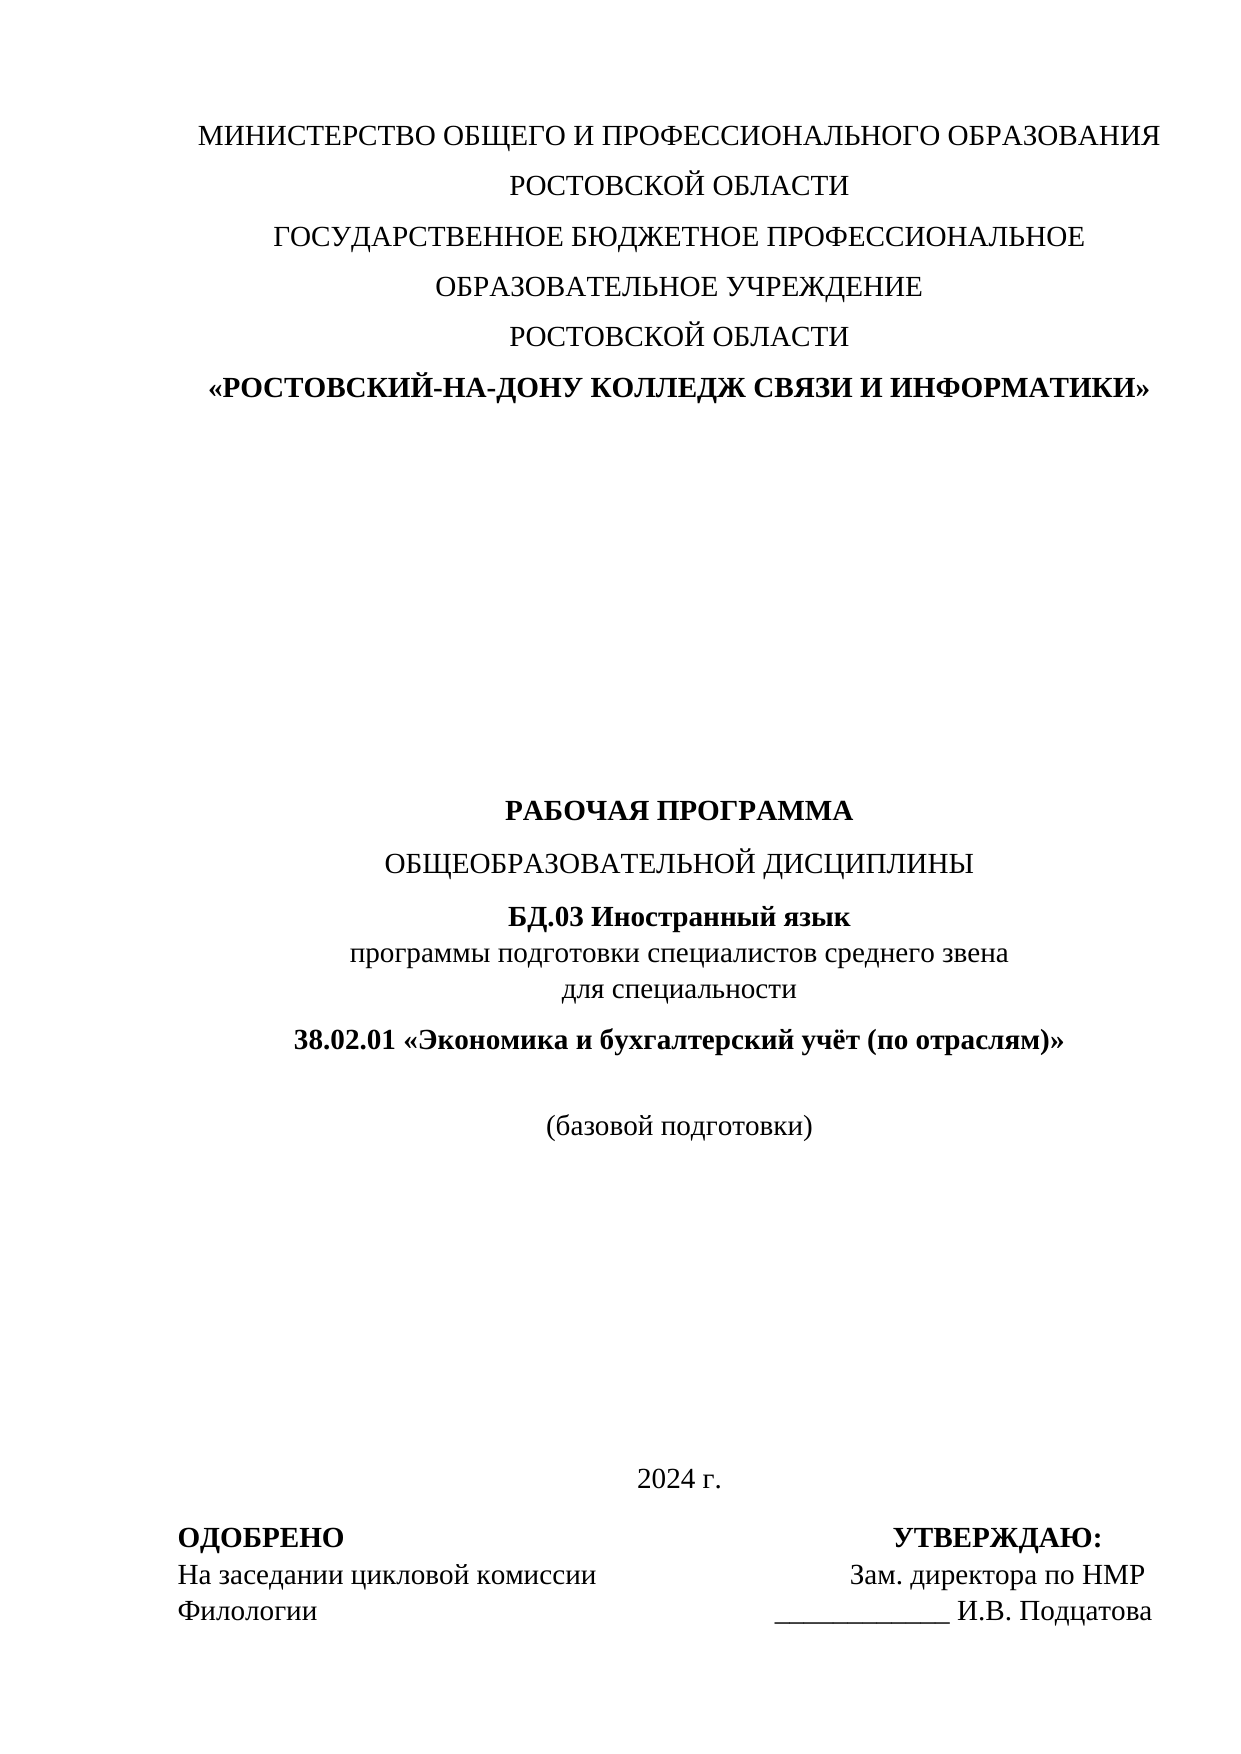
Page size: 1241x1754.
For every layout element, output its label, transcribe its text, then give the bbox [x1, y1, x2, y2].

text 38.02.01 «Экономика и бухгалтерский учёт (по отраслям)» [177, 1022, 1181, 1055]
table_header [763, 1521, 1231, 1636]
text «РОСТОВСКИЙ-НА-ДОНУ КОЛЛЕДЖ СВЯЗИ И ИНФОРМАТИКИ» [177, 370, 1181, 403]
text 2024 г. [177, 1461, 1181, 1495]
text РОСТОВСКОЙ ОБЛАСТИ [177, 168, 1181, 202]
text (базовой подготовки) [177, 1108, 1181, 1142]
text ГОСУДАРСТВЕННОЕ БЮДЖЕТНОЕ ПРОФЕССИОНАЛЬНОЕ ОБРАЗОВАТЕЛЬНОЕ УЧРЕЖДЕНИЕ [177, 219, 1181, 303]
text РАБОЧАЯ ПРОГРАММА [177, 793, 1181, 827]
text МИНИСТЕРСТВО ОБЩЕГО И ПРОФЕССИОНАЛЬНОГО ОБРАЗОВАНИЯ [177, 118, 1181, 152]
text программы подготовки специалистов среднего звена [177, 935, 1181, 969]
text для специальности [177, 971, 1181, 1005]
text БД.03 Иностранный язык [177, 899, 1181, 933]
text РОСТОВСКОЙ ОБЛАСТИ [177, 319, 1181, 353]
subtitle ОБЩЕОБРАЗОВАТЕЛЬНОЙ ДИСЦИПЛИНЫ [177, 846, 1181, 880]
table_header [166, 1521, 763, 1636]
